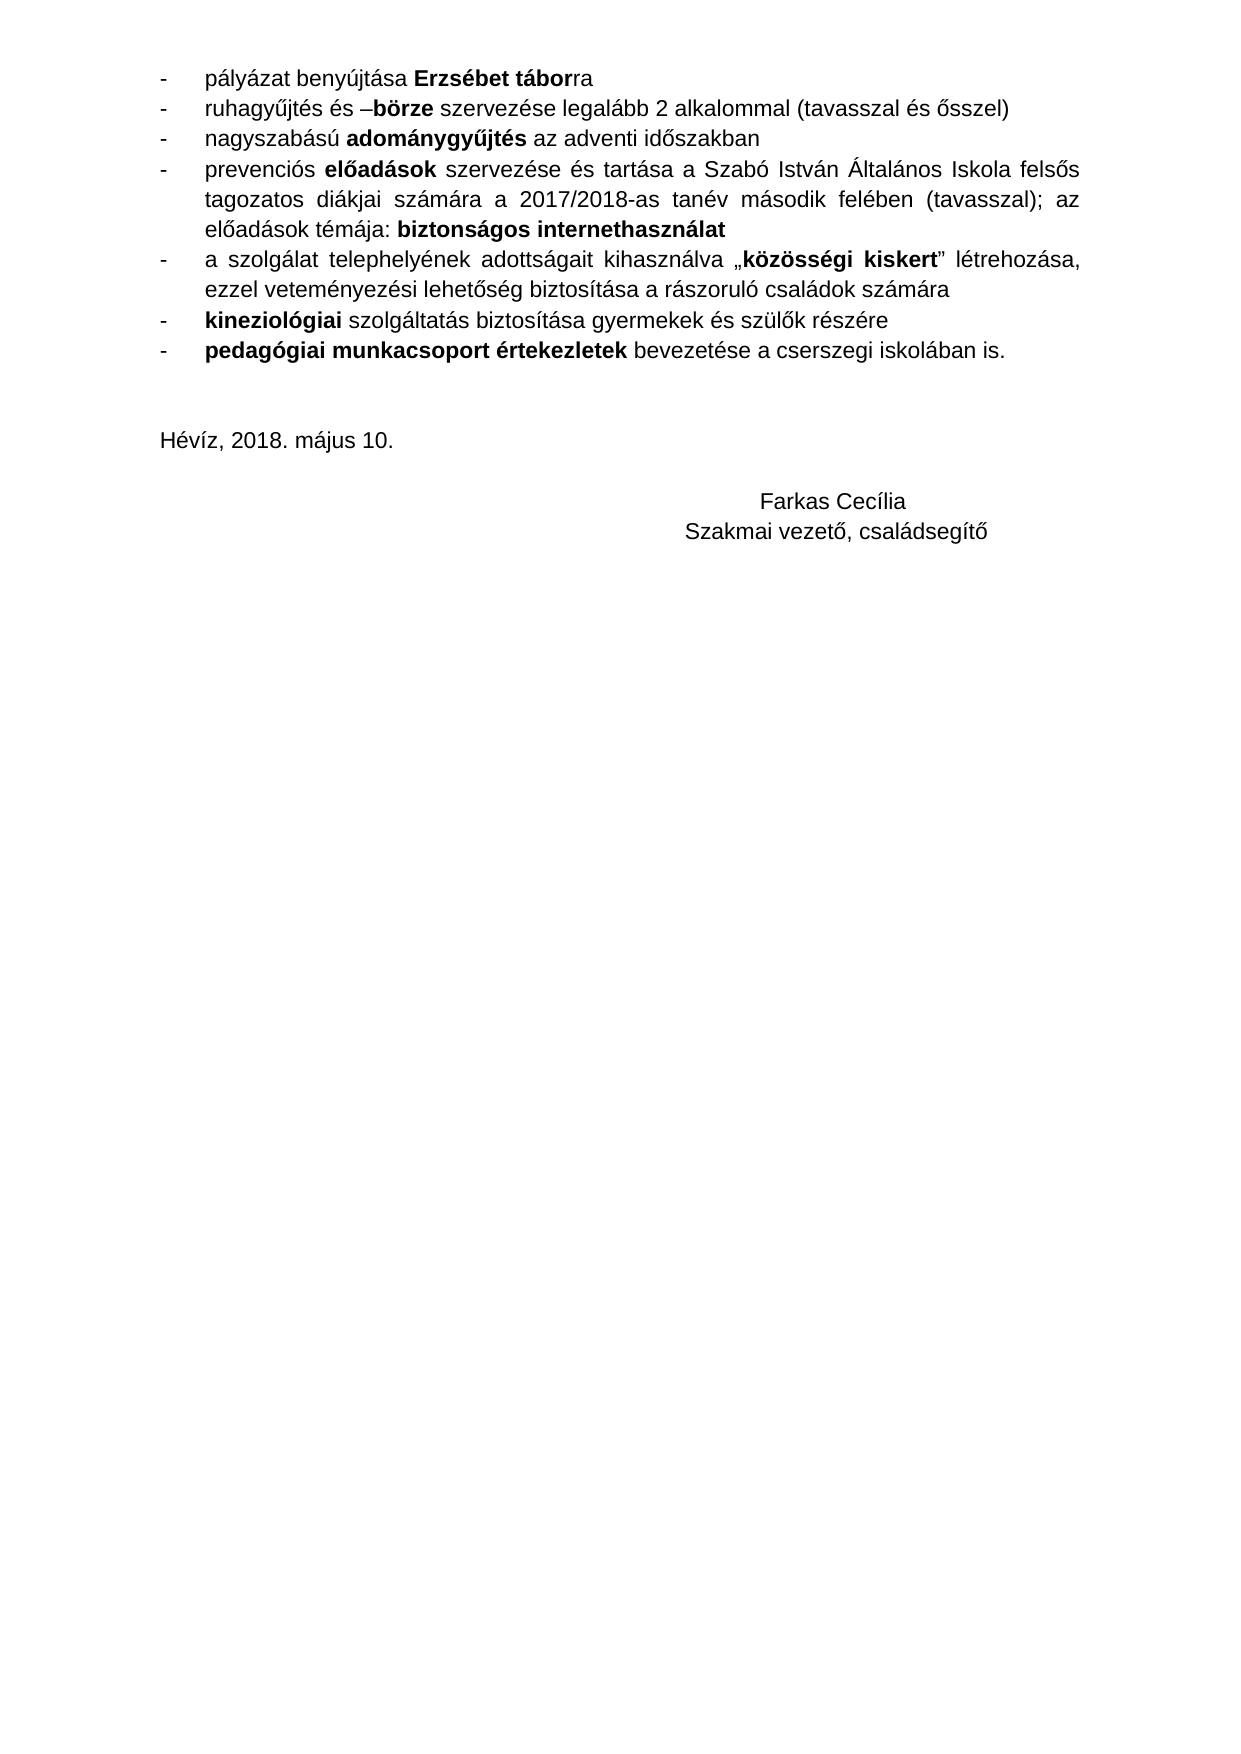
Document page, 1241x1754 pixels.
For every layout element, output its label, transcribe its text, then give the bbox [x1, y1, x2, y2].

text Farkas Cecília [159, 488, 1081, 514]
list prevenciós előadások szervezése és tartása a Szabó István Általános Iskola felsős tagozatos diákjai számára a 2017/2018-as tanév második felében (tavasszal); az előadások témája: biztonságos internethasználat [159, 156, 1081, 242]
list kineziológiai szolgáltatás biztosítása gyermekek és szülők részére [159, 307, 1081, 333]
list pedagógiai munkacsoport értekezletek bevezetése a cserszegi iskolában is. [159, 337, 1081, 363]
list nagyszabású adománygyűjtés az adventi időszakban [159, 125, 1081, 152]
list a szolgálat telephelyének adottságait kihasználva „közösségi kiskert” létrehozása, ezzel veteményezési lehetőség biztosítása a rászoruló családok számára [159, 246, 1081, 303]
text Hévíz, 2018. május 10. [159, 427, 1081, 454]
text Szakmai vezető, családsegítő [159, 518, 1081, 544]
list pályázat benyújtása Erzsébet táborra [159, 65, 1081, 91]
list ruhagyűjtés és –börze szervezése legalább 2 alkalommal (tavasszal és ősszel) [159, 95, 1081, 122]
